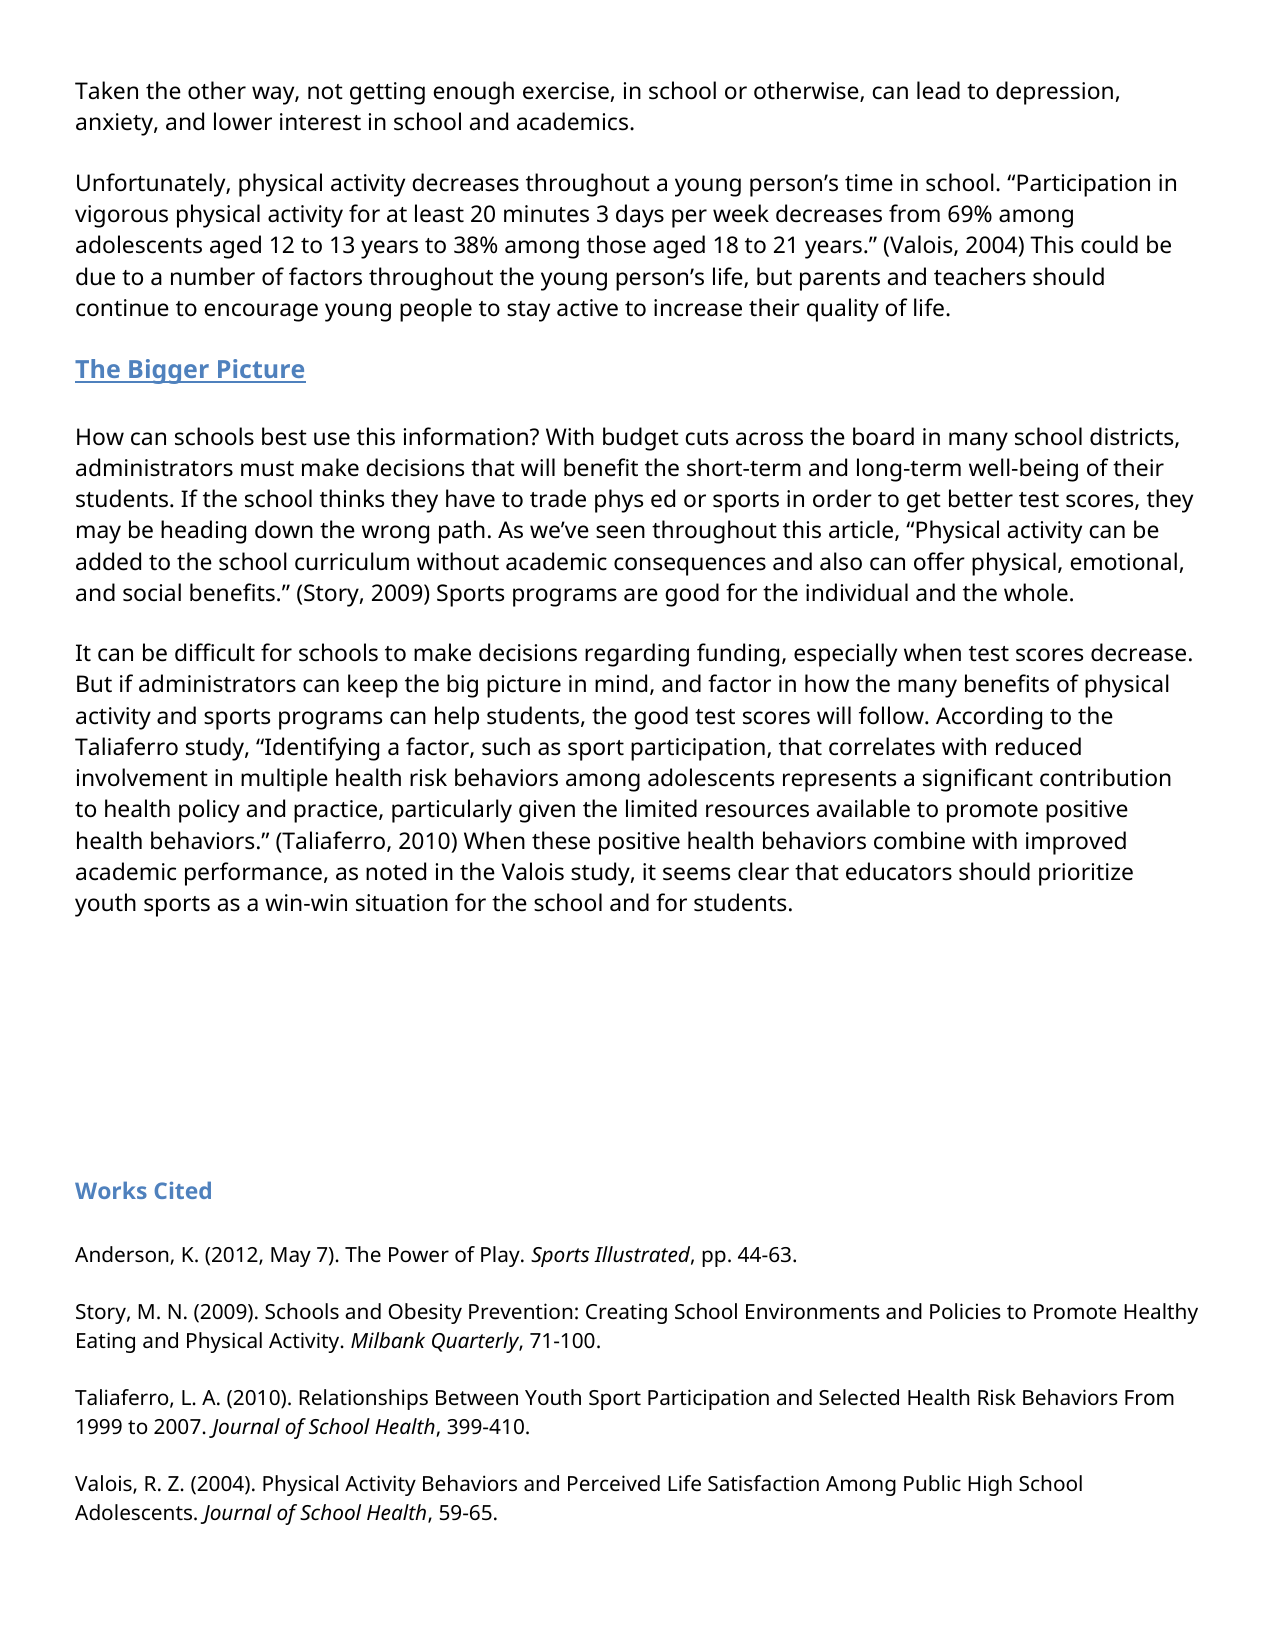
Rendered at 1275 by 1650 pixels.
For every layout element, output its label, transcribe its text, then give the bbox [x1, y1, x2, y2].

text Unfortunately, physical activity decreases throughout a young person’s time in school. “Participation in vigorous physical activity for at least 20 minutes 3 days per week decreases from 69% among adolescents aged 12 to 13 years to 38% among those aged 18 to 21 years.” (Valois, 2004) This could be due to a number of factors throughout the young person’s life, but parents and teachers should continue to encourage young people to stay active to increase their quality of life. [75, 167, 1200, 323]
text Story, M. N. (2009). Schools and Obesity Prevention: Creating School Environments and Policies to Promote Healthy Eating and Physical Activity. Milbank Quarterly, 71-100. [75, 1297, 1200, 1354]
text Taken the other way, not getting enough exercise, in school or otherwise, can lead to depression, anxiety, and lower interest in school and academics. [75, 75, 1200, 137]
subtitle Works Cited [75, 1174, 1200, 1206]
text It can be difficult for schools to make decisions regarding funding, especially when test scores decrease. But if administrators can keep the big picture in mind, and factor in how the many benefits of physical activity and sports programs can help students, the good test scores will follow. According to the Taliaferro study, “Identifying a factor, such as sport participation, that correlates with reduced involvement in multiple health risk behaviors among adolescents represents a significant contribution to health policy and practice, particularly given the limited resources available to promote positive health behaviors.” (Taliaferro, 2010) When these positive health behaviors combine with improved academic performance, as noted in the Valois study, it seems clear that educators should prioritize youth sports as a win-win situation for the school and for students. [75, 637, 1200, 918]
subtitle The Bigger Picture [75, 352, 1200, 386]
text How can schools best use this information? With budget cuts across the board in many school districts, administrators must make decisions that will benefit the short-term and long-term well-being of their students. If the school thinks they have to trade phys ed or sports in order to get better test scores, they may be heading down the wrong path. As we’ve seen throughout this article, “Physical activity can be added to the school curriculum without academic consequences and also can offer physical, emotional, and social benefits.” (Story, 2009) Sports programs are good for the individual and the whole. [75, 420, 1200, 608]
text Valois, R. Z. (2004). Physical Activity Behaviors and Perceived Life Satisfaction Among Public High School Adolescents. Journal of School Health, 59-65. [75, 1469, 1200, 1526]
text Taliaferro, L. A. (2010). Relationships Between Youth Sport Participation and Selected Health Risk Behaviors From 1999 to 2007. Journal of School Health, 399-410. [75, 1383, 1200, 1440]
text Anderson, K. (2012, May 7). The Power of Play. Sports Illustrated, pp. 44-63. [75, 1240, 1200, 1268]
